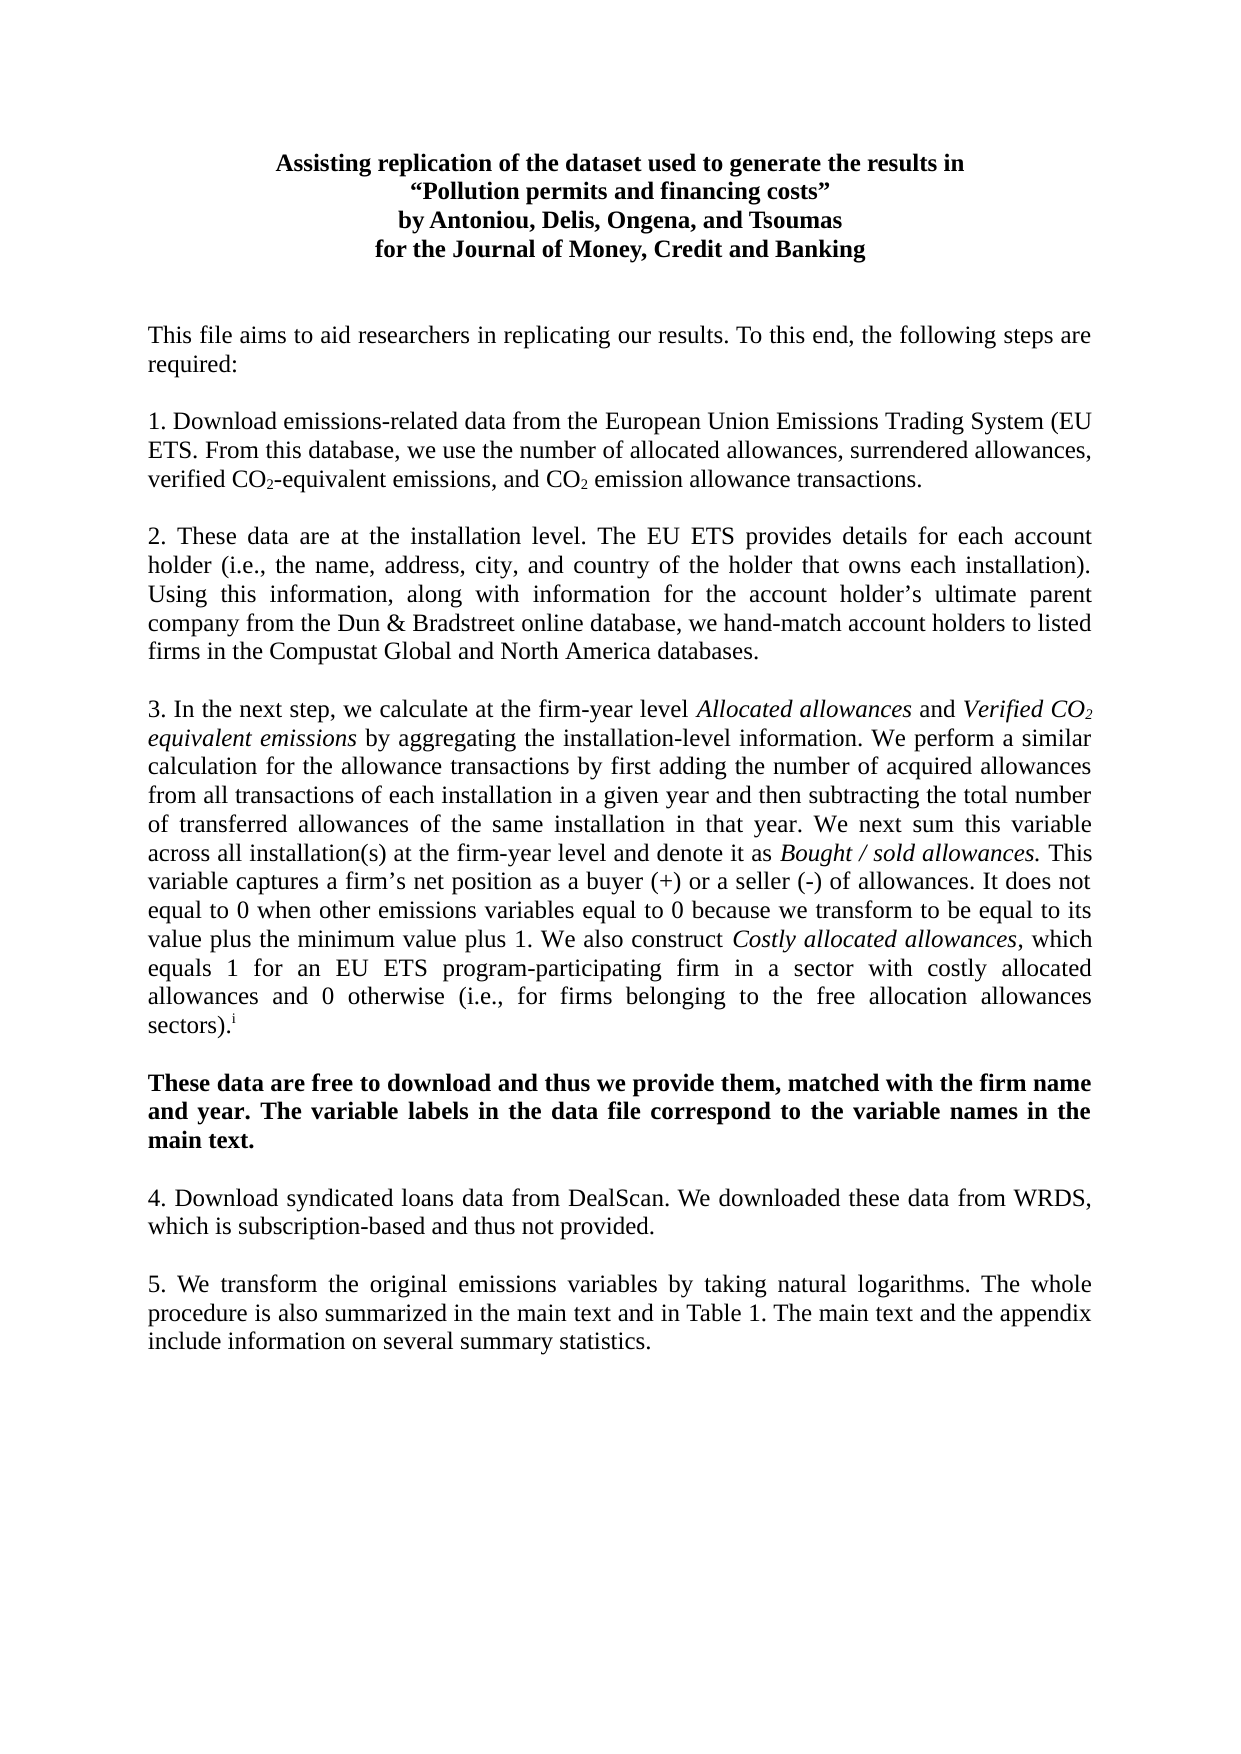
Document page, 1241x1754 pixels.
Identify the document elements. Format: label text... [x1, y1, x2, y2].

text for the Journal of Money, Credit and Banking [148, 234, 1093, 263]
text Assisting replication of the dataset used to generate the results in [148, 148, 1093, 176]
text 3. In the next step, we calculate at the firm-year level Allocated allowances and Verified CO2 equivalent emissions by aggregating the installation-level information. We perform a similar calculation for the allowance transactions by first adding the number of acquired allowances from all transactions of each installation in a given year and then subtracting the total number of transferred allowances of the same installation in that year. We next sum this variable across all installation(s) at the firm-year level and denote it as Bought / sold allowances. This variable captures a firm’s net position as a buyer (+) or a seller (-) of allowances. It does not equal to 0 when other emissions variables equal to 0 because we transform to be equal to its value plus the minimum value plus 1. We also construct Costly allocated allowances, which equals 1 for an EU ETS program-participating firm in a sector with costly allocated allowances and 0 otherwise (i.e., for firms belonging to the free allocation allowances sectors). [148, 694, 1093, 1039]
text 1. Download emissions-related data from the European Union Emissions Trading System (EU ETS. From this database, we use the number of allocated allowances, surrendered allowances, verified CO2-equivalent emissions, and CO2 emission allowance transactions. [148, 406, 1093, 493]
text 5. We transform the original emissions variables by taking natural logarithms. The whole procedure is also summarized in the main text and in Table 1. The main text and the appendix include information on several summary statistics. [148, 1269, 1093, 1355]
text This file aims to aid researchers in replicating our results. To this end, the following steps are required: [148, 320, 1093, 378]
text 2. These data are at the installation level. The EU ETS provides details for each account holder (i.e., the name, address, city, and country of the holder that owns each installation). Using this information, along with information for the account holder’s ultimate parent company from the Dun & Bradstreet online database, we hand-match account holders to listed firms in the Compustat Global and North America databases. [148, 521, 1093, 665]
text “Pollution permits and financing costs” [148, 176, 1093, 205]
text by Antoniou, Delis, Ongena, and Tsoumas [148, 205, 1093, 234]
text 4. Download syndicated loans data from DealScan. We downloaded these data from WRDS, which is subscription-based and thus not provided. [148, 1183, 1093, 1240]
text These data are free to download and thus we provide them, matched with the firm name and year. The variable labels in the data file correspond to the variable names in the main text. [148, 1068, 1093, 1154]
